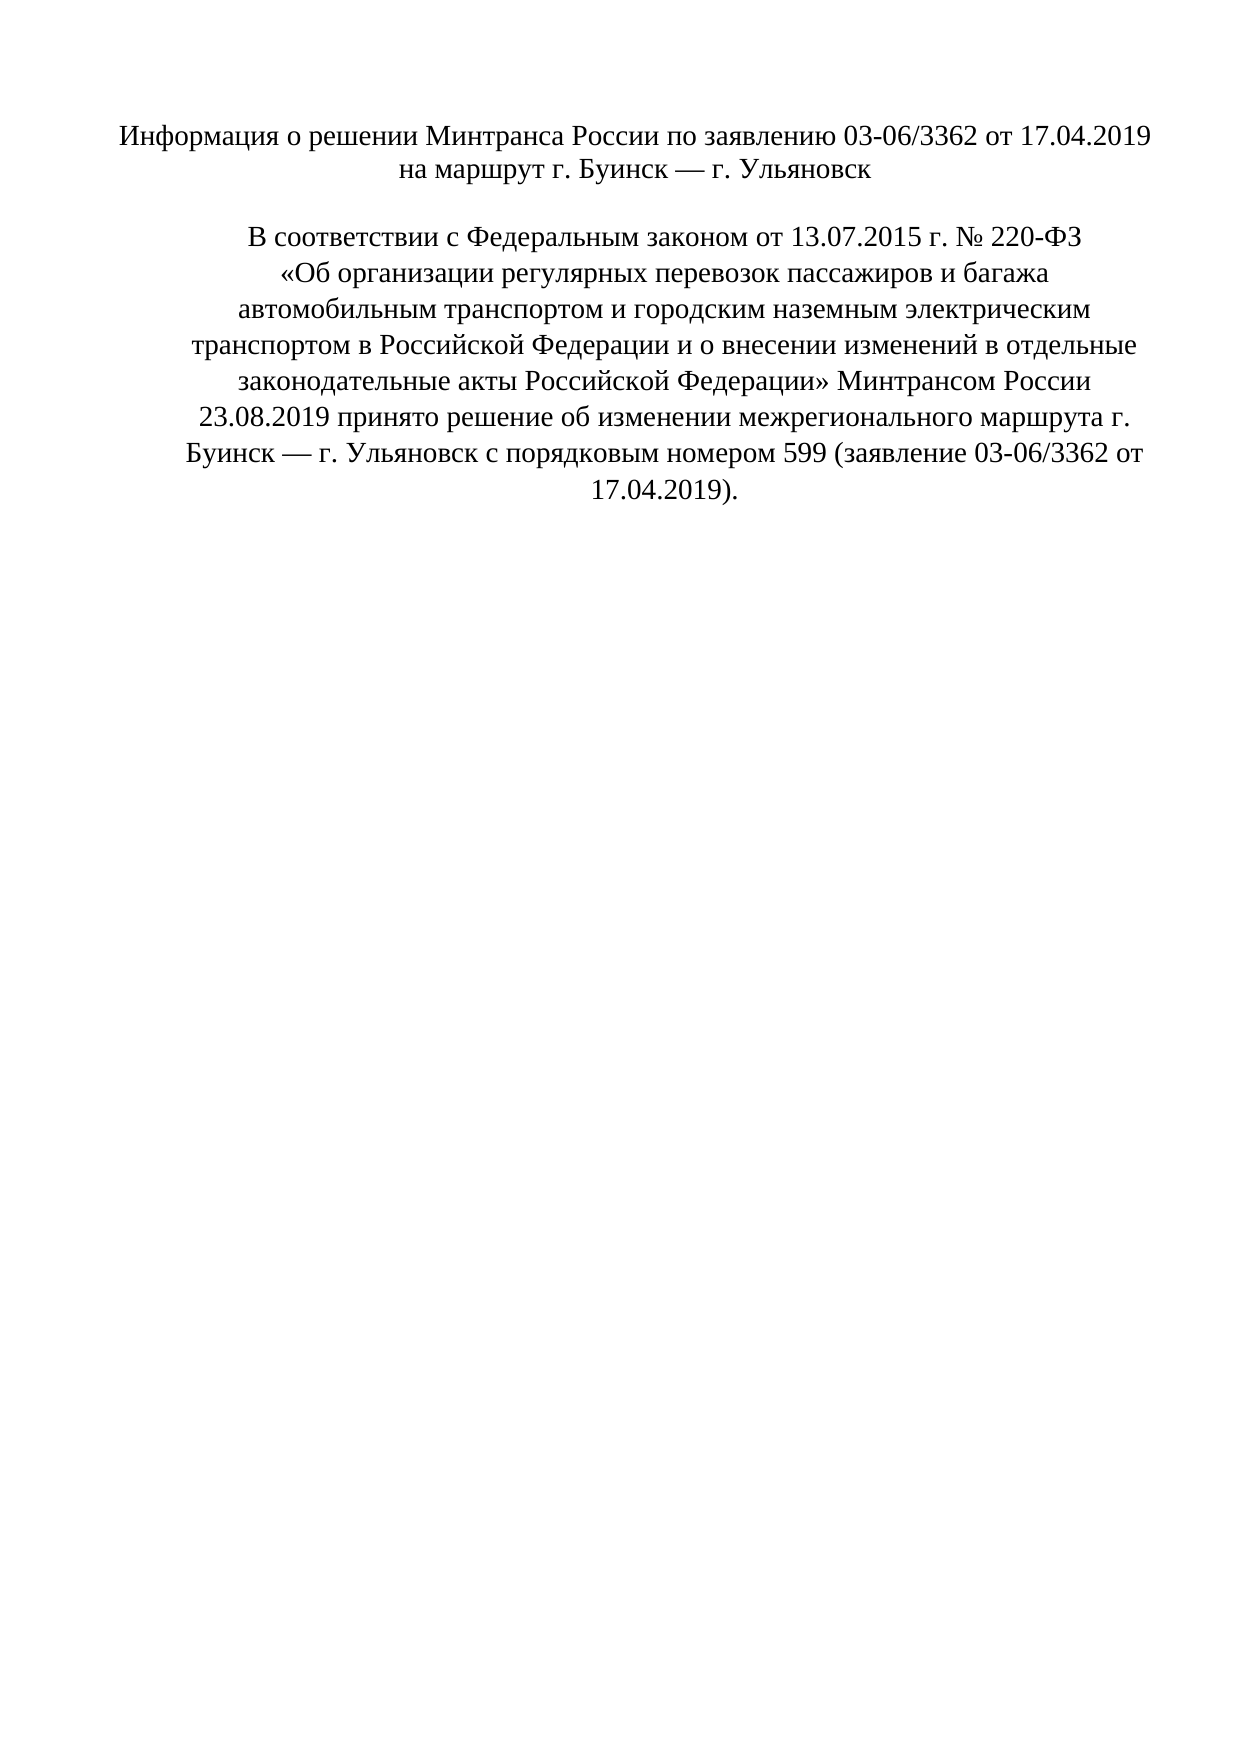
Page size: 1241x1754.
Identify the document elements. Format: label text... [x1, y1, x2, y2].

text В соответствии с Федеральным законом от 13.07.2015 г. № 220-ФЗ «Об организации регулярных перевозок пассажиров и багажа автомобильным транспортом и городским наземным электрическим транспортом в Российской Федерации и о внесении изменений в отдельные законодательные акты Российской Федерации» Минтрансом России 23.08.2019 принято решение об изменении межрегионального маршрута г. Буинск — г. Ульяновск с порядковым номером 599 (заявление 03-06/3362 от 17.04.2019). [177, 219, 1152, 505]
text Информация о решении Минтранса России по заявлению 03-06/3362 от 17.04.2019 на маршрут г. Буинск — г. Ульяновск [118, 118, 1152, 185]
